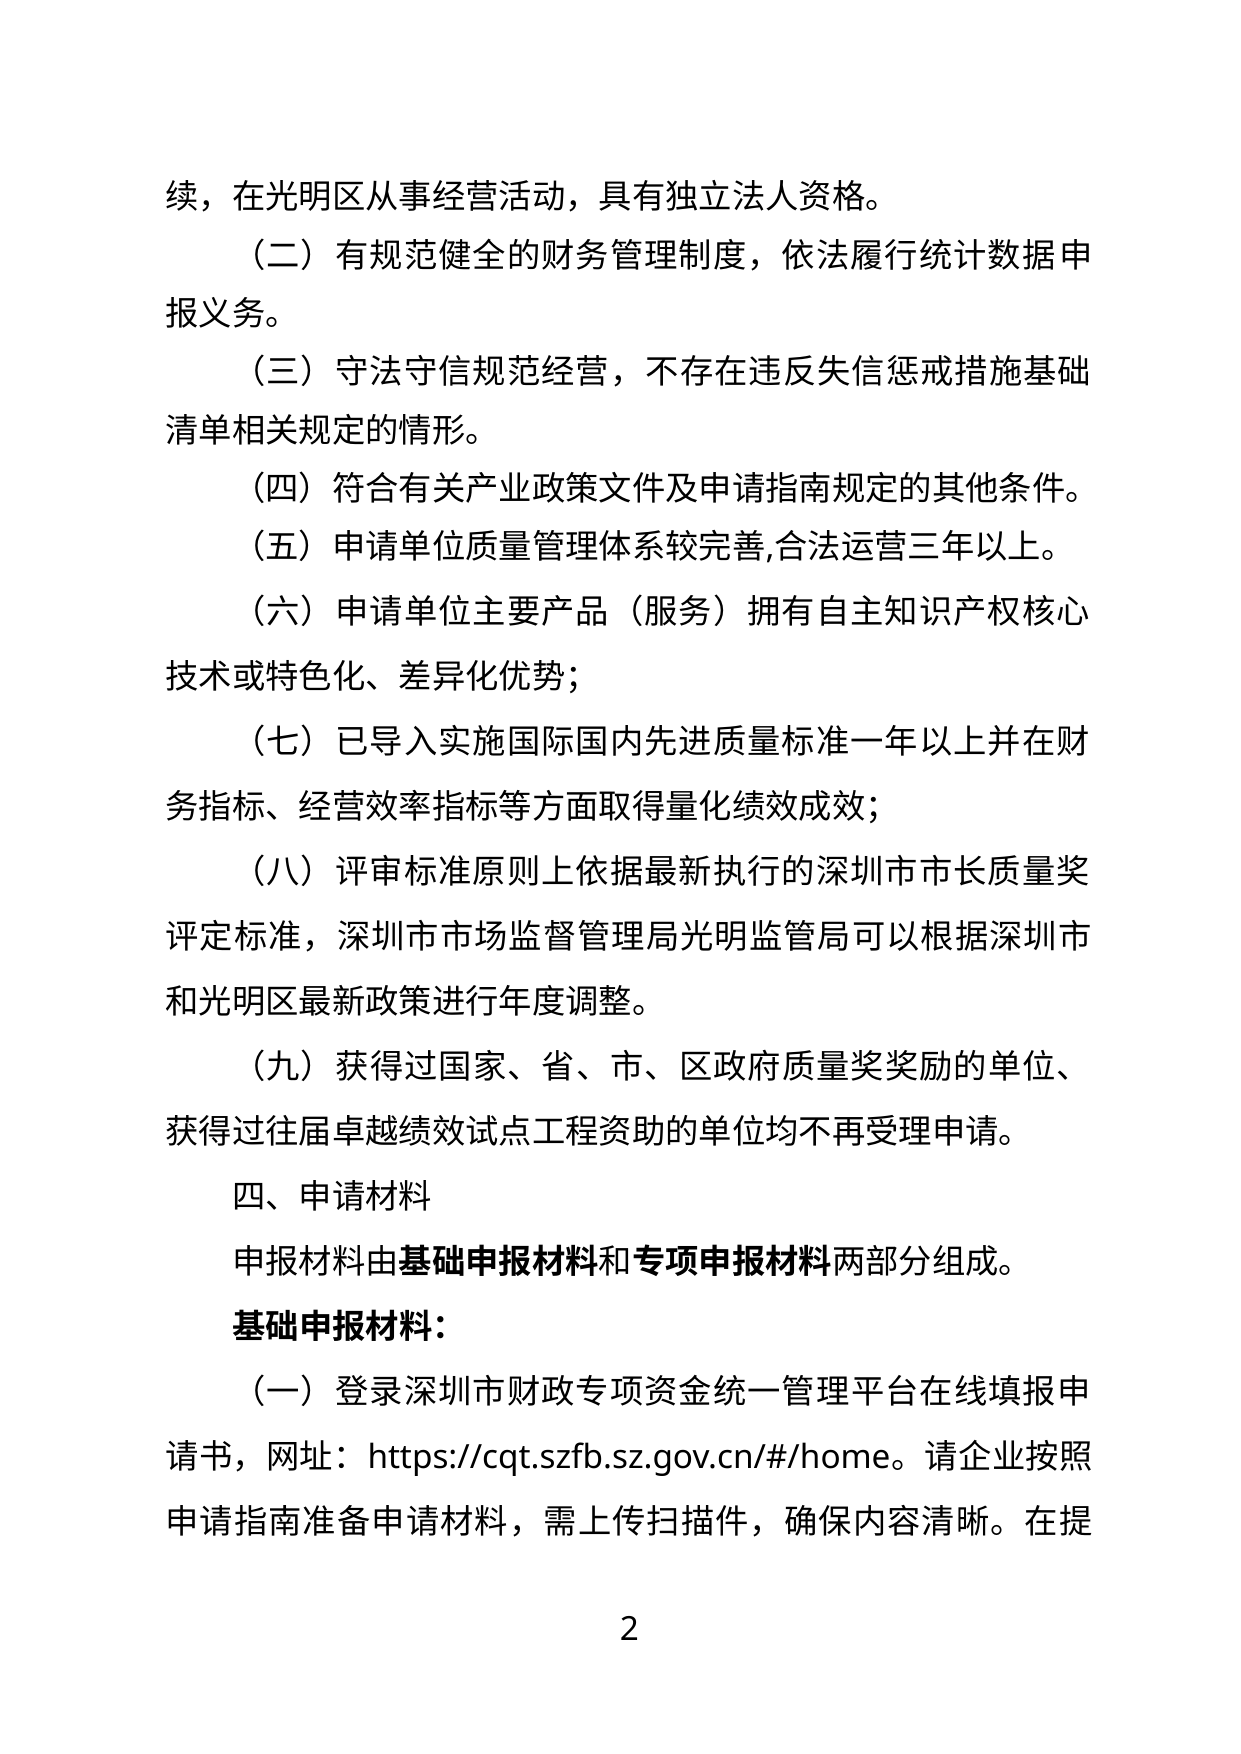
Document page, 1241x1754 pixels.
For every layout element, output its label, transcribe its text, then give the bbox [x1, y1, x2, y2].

text （八）评审标准原则上依据最新执行的深圳市市长质量奖评定标准，深圳市市场监督管理局光明监管局可以根据深圳市和光明区最新政策进行年度调整。 [165, 837, 1093, 1032]
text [165, 162, 1093, 220]
text （六）申请单位主要产品（服务）拥有自主知识产权核心技术或特色化、差异化优势； [165, 577, 1093, 707]
text 四、申请材料 [165, 1162, 1093, 1227]
text （九）获得过国家、省、市、区政府质量奖奖励的单位、获得过往届卓越绩效试点工程资助的单位均不再受理申请。 [165, 1032, 1093, 1162]
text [165, 1357, 1093, 1552]
text （二）有规范健全的财务管理制度，依法履行统计数据申报义务。 [165, 220, 1093, 337]
text 基础申报材料： [165, 1292, 1093, 1357]
text （七）已导入实施国际国内先进质量标准一年以上并在财务指标、经营效率指标等方面取得量化绩效成效； [165, 707, 1093, 837]
text 申报材料由基础申报材料和专项申报材料两部分组成。 [165, 1227, 1093, 1292]
text （五）申请单位质量管理体系较完善,合法运营三年以上。 [165, 512, 1093, 577]
text （四）符合有关产业政策文件及申请指南规定的其他条件。 [165, 454, 1093, 512]
text （三）守法守信规范经营，不存在违反失信惩戒措施基础清单相关规定的情形。 [165, 337, 1093, 454]
